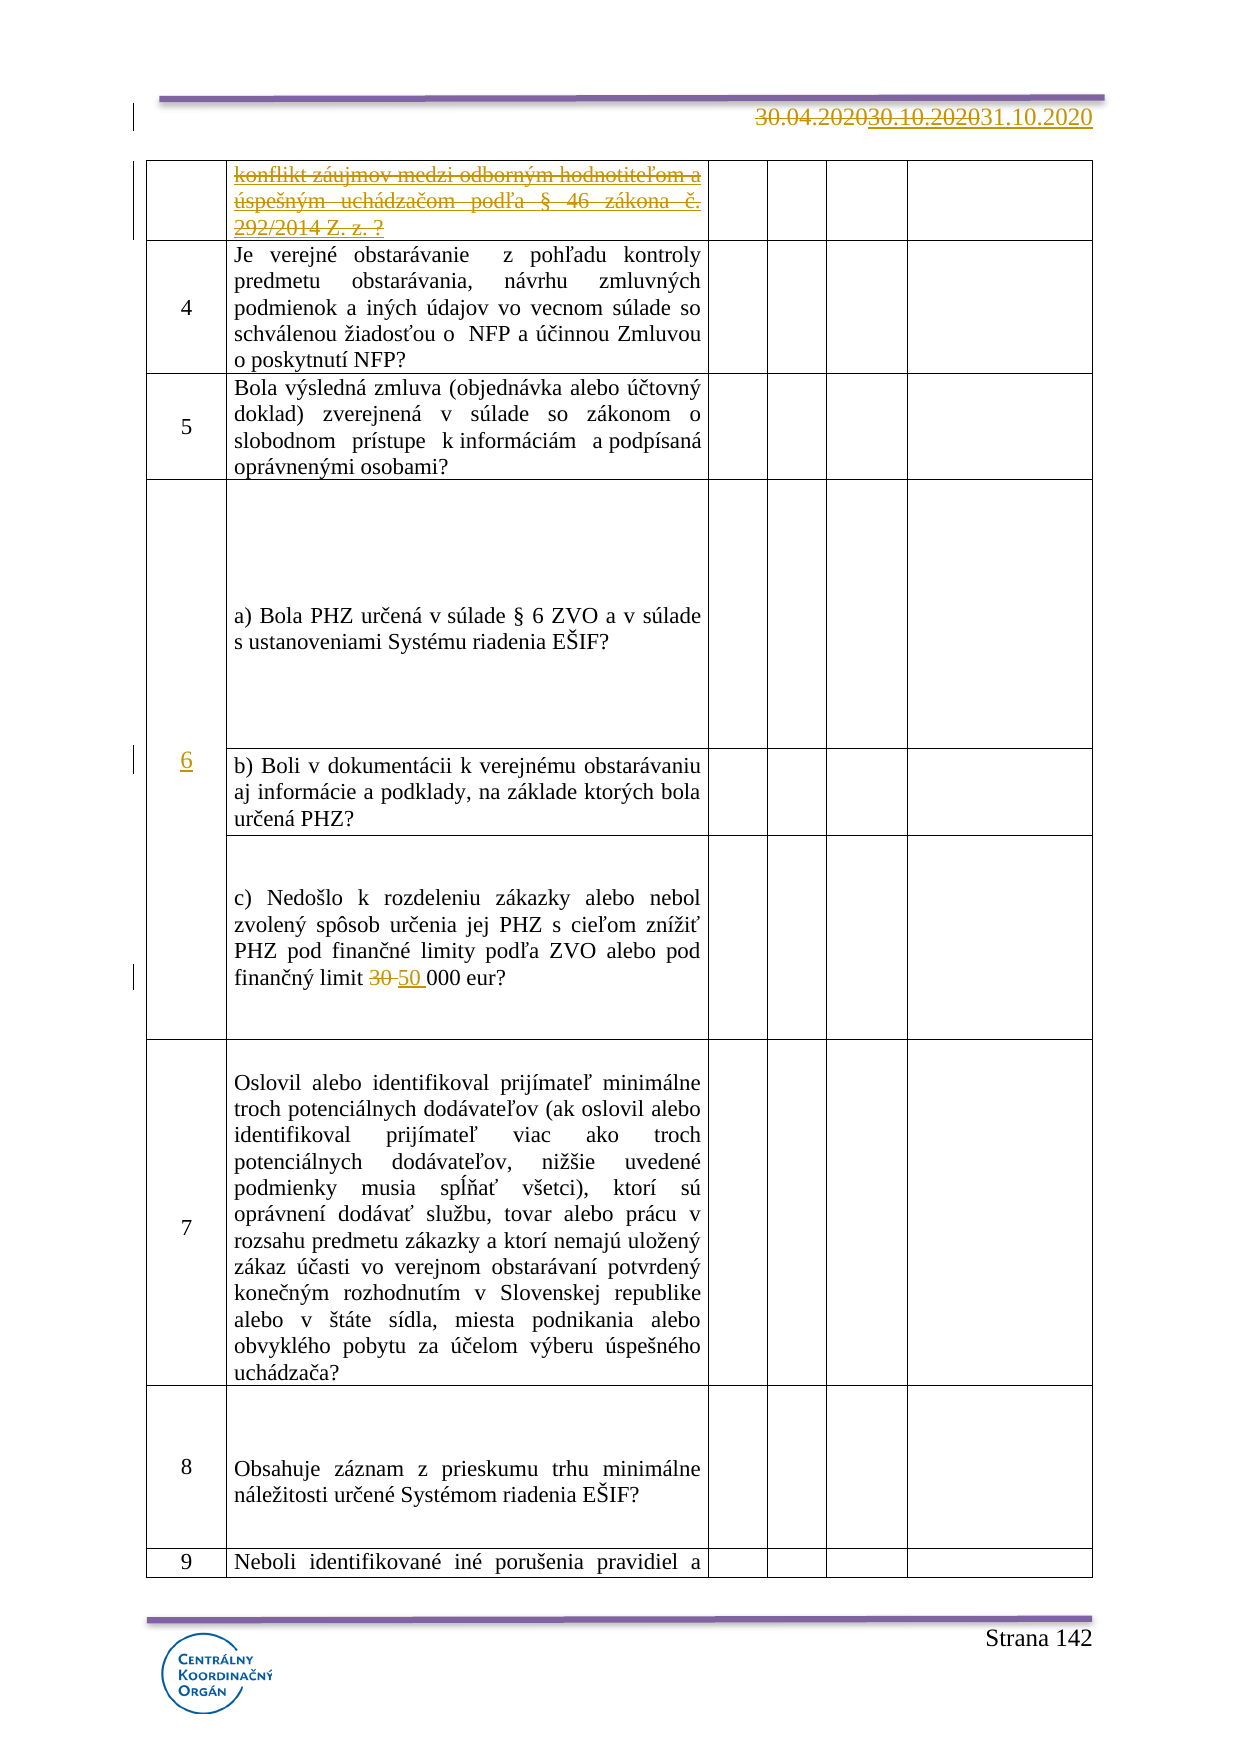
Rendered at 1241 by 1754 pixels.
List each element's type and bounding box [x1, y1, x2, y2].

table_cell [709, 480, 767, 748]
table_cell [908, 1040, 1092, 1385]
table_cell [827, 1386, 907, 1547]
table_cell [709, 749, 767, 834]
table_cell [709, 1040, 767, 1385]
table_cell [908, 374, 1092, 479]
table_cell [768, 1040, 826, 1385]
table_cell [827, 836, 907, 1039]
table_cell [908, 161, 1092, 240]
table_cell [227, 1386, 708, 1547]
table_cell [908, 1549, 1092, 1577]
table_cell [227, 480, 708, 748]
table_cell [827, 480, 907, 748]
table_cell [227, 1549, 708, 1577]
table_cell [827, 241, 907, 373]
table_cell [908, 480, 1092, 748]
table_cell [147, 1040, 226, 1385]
picture [159, 1631, 272, 1713]
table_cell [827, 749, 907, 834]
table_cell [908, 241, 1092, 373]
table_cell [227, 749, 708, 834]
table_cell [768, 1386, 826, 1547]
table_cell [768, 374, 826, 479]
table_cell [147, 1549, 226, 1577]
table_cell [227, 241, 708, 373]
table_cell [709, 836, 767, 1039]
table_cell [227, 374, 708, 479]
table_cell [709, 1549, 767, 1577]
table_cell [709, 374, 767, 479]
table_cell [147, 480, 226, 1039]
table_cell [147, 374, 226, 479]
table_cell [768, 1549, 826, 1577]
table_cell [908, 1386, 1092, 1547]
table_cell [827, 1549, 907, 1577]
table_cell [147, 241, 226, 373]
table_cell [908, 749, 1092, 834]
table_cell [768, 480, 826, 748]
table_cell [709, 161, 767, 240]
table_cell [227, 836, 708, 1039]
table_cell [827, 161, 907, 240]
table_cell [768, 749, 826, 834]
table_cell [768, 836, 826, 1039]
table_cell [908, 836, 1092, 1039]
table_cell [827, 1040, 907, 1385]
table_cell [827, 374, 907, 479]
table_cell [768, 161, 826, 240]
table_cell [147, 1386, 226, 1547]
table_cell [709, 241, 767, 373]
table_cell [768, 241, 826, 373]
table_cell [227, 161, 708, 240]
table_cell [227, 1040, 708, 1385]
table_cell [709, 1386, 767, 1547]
